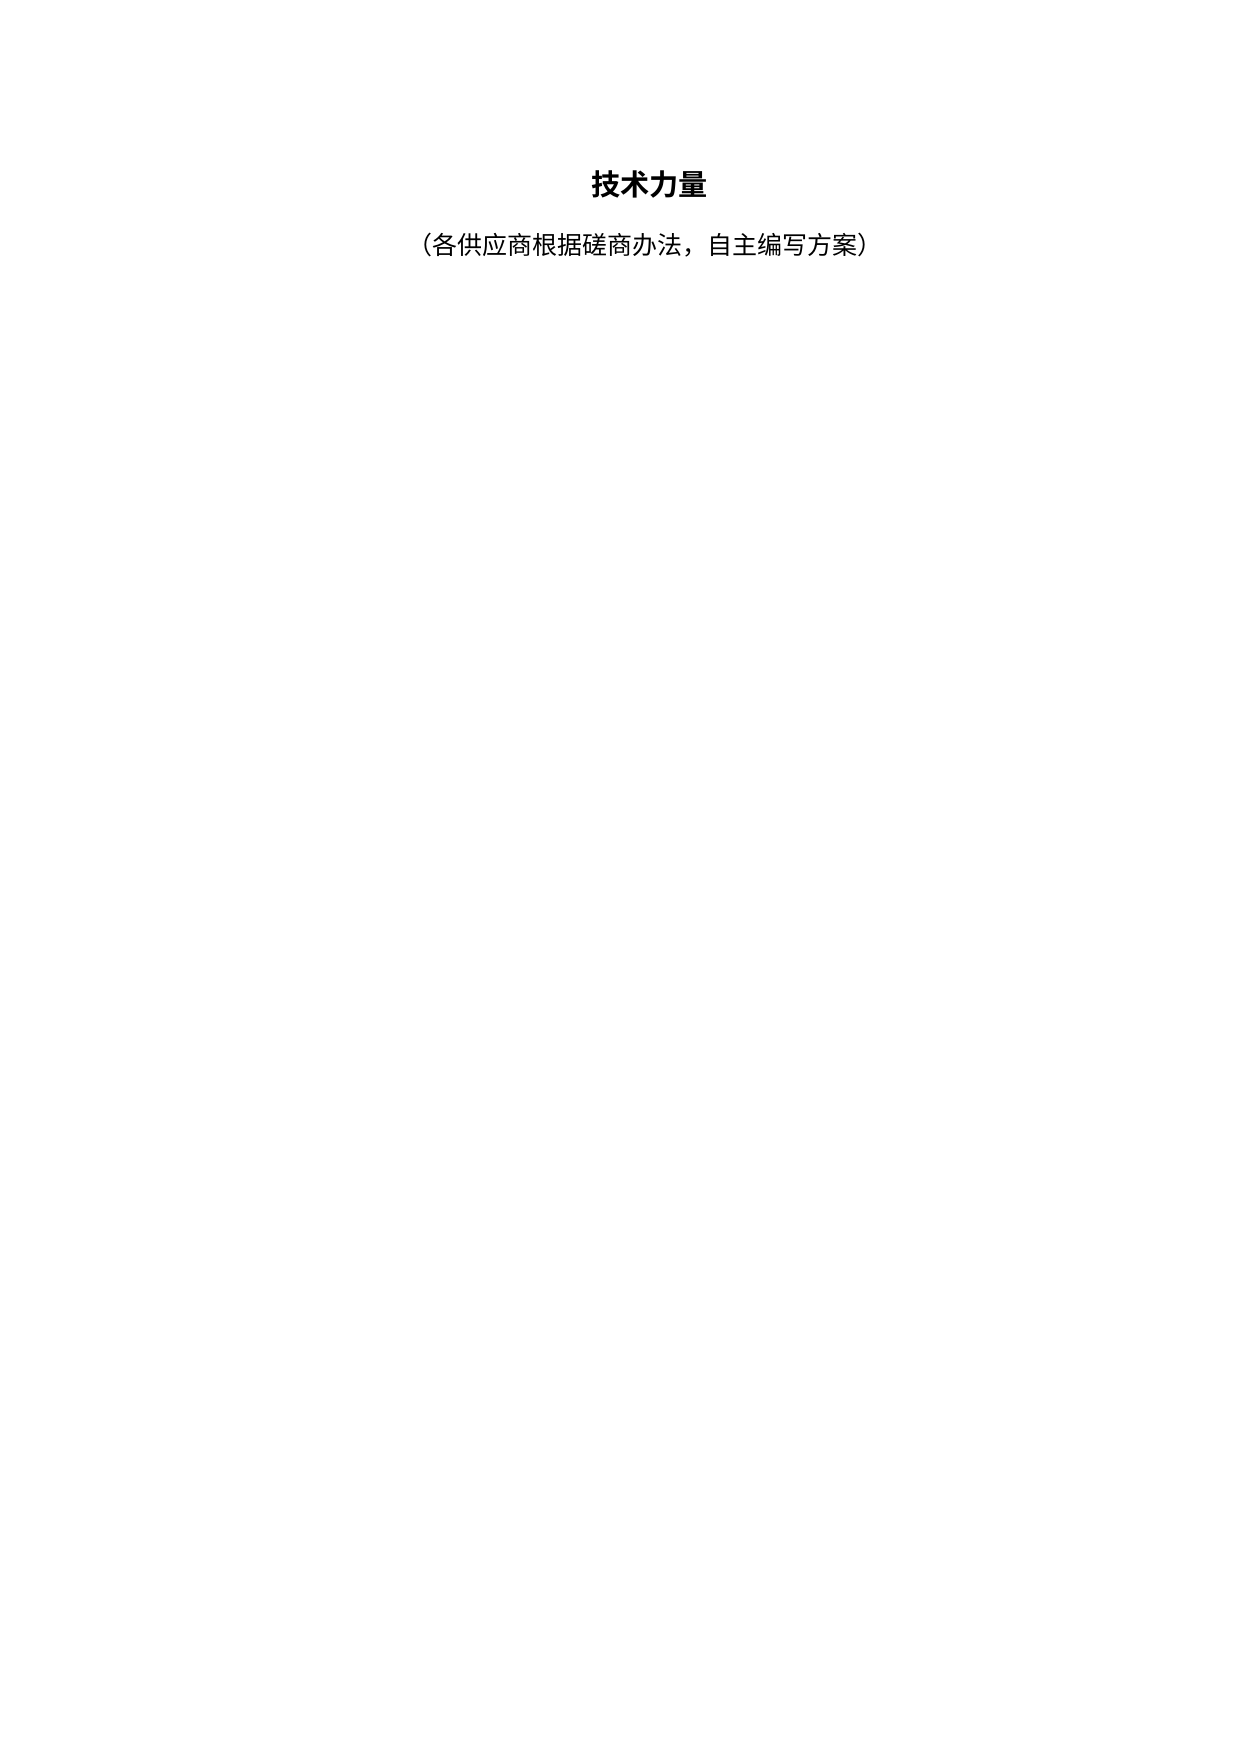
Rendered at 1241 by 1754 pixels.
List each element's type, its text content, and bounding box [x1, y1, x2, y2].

text （各供应商根据磋商办法，自主编写方案） [187, 225, 1053, 262]
text 技术力量 [187, 162, 1053, 204]
